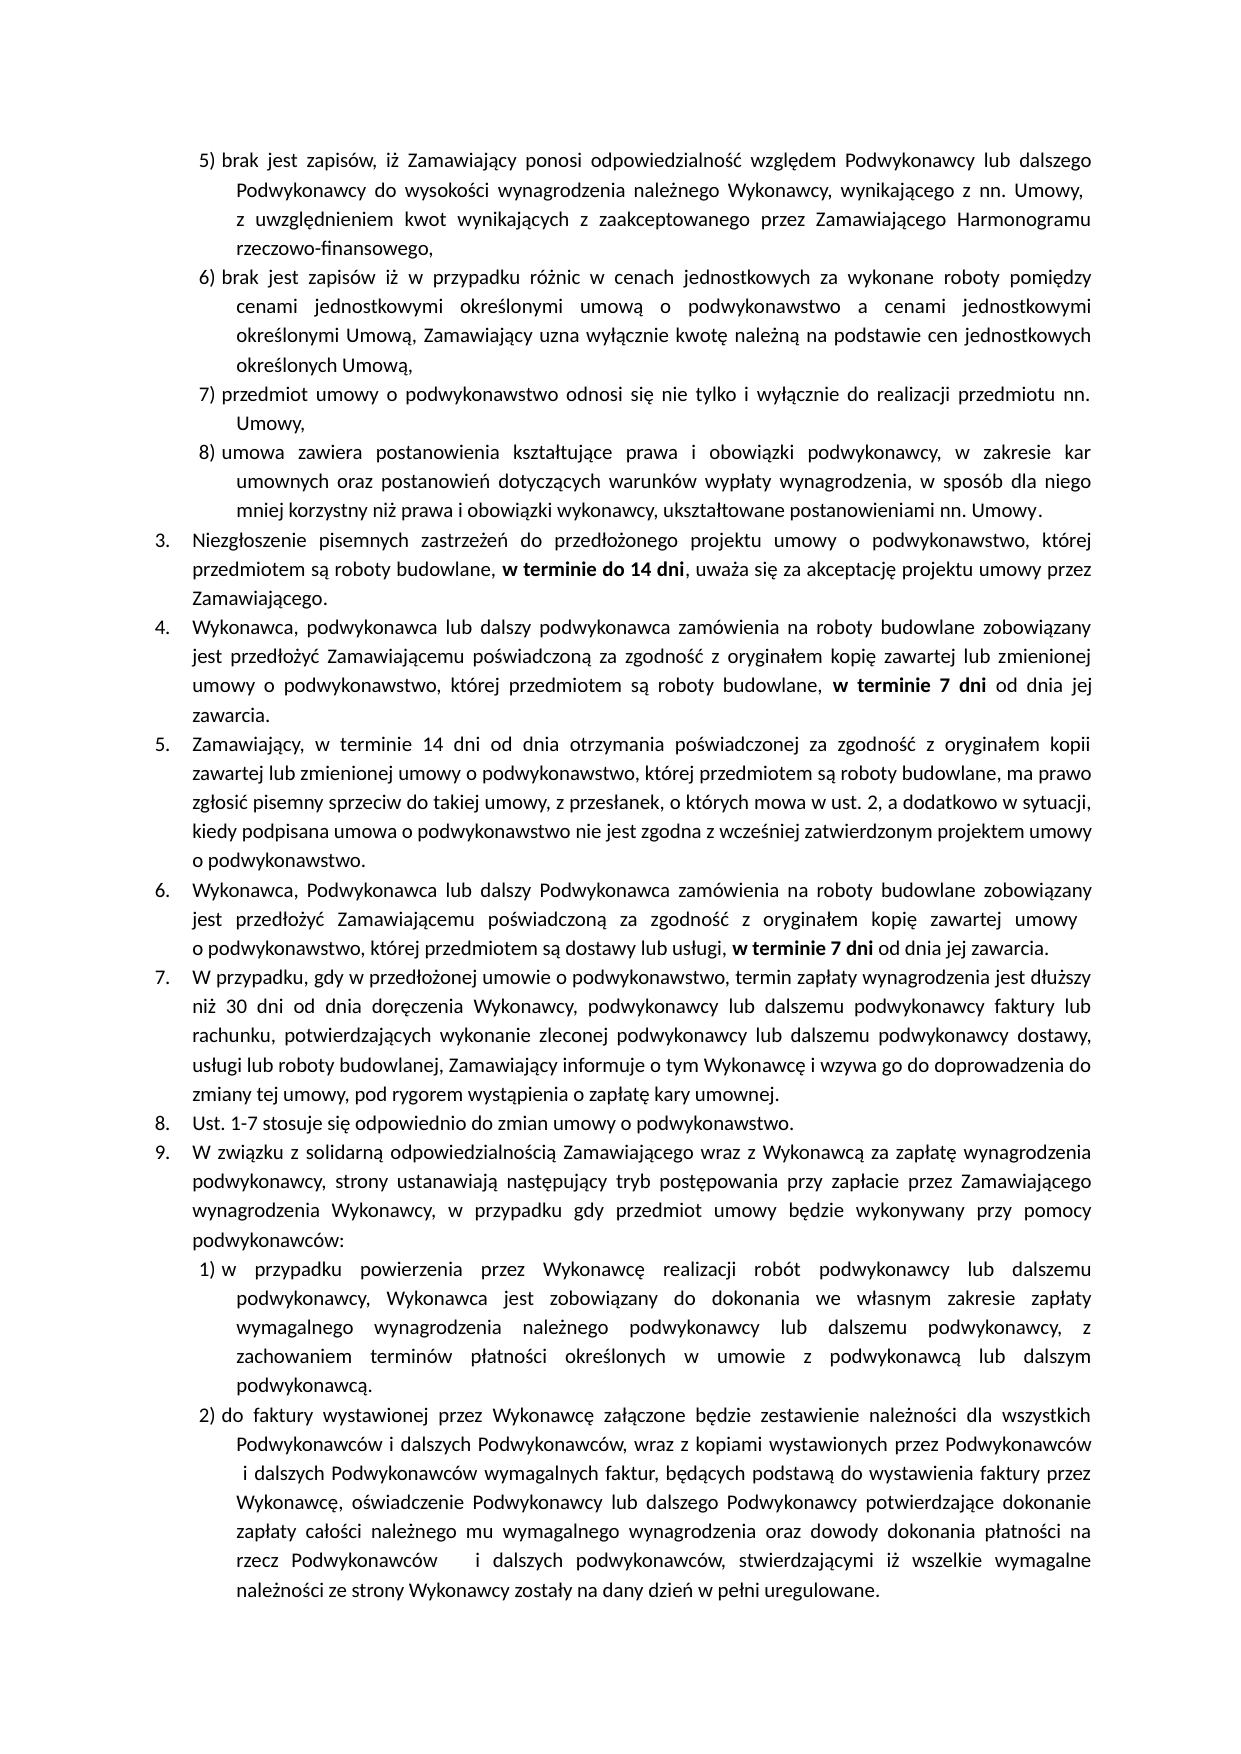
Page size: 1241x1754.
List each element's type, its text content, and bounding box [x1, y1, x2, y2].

list brak jest zapisów iż w przypadku różnic w cenach jednostkowych za wykonane roboty pomiędzy cenami jednostkowymi określonymi umową o podwykonawstwo a cenami jednostkowymi określonymi Umową, Zamawiający uzna wyłącznie kwotę należną na podstawie cen jednostkowych określonych Umową, [199, 264, 1093, 377]
list do faktury wystawionej przez Wykonawcę załączone będzie zestawienie należności dla wszystkich Podwykonawców i dalszych Podwykonawców, wraz z kopiami wystawionych przez Podwykonawców i dalszych Podwykonawców wymagalnych faktur, będących podstawą do wystawienia faktury przez Wykonawcę, oświadczenie Podwykonawcy lub dalszego Podwykonawcy potwierdzające dokonanie zapłaty całości należnego mu wymagalnego wynagrodzenia oraz dowody dokonania płatności na rzecz Podwykonawców i dalszych podwykonawców, stwierdzającymi iż wszelkie wymagalne należności ze strony Wykonawcy zostały na dany dzień w pełni uregulowane. [199, 1402, 1093, 1602]
list Wykonawca, podwykonawca lub dalszy podwykonawca zamówienia na roboty budowlane zobowiązany jest przedłożyć Zamawiającemu poświadczoną za zgodność z oryginałem kopię zawartej lub zmienionej umowy o podwykonawstwo, której przedmiotem są roboty budowlane, w terminie 7 dni od dnia jej zawarcia. [154, 614, 1093, 727]
list przedmiot umowy o podwykonawstwo odnosi się nie tylko i wyłącznie do realizacji przedmiotu nn. Umowy, [199, 381, 1093, 436]
list Ust. 1-7 stosuje się odpowiednio do zmian umowy o podwykonawstwo. [154, 1110, 1093, 1136]
list umowa zawiera postanowienia kształtujące prawa i obowiązki podwykonawcy, w zakresie kar umownych oraz postanowień dotyczących warunków wypłaty wynagrodzenia, w sposób dla niego mniej korzystny niż prawa i obowiązki wykonawcy, ukształtowane postanowieniami nn. Umowy. [199, 465, 1093, 523]
list Zamawiający, w terminie 14 dni od dnia otrzymania poświadczonej za zgodność z oryginałem kopii zawartej lub zmienionej umowy o podwykonawstwo, której przedmiotem są roboty budowlane, ma prawo zgłosić pisemny sprzeciw do takiej umowy, z przesłanek, o których mowa w ust. 2, a dodatkowo w sytuacji, kiedy podpisana umowa o podwykonawstwo nie jest zgodna z wcześniej zatwierdzonym projektem umowy o podwykonawstwo. [154, 731, 1093, 873]
list Niezgłoszenie pisemnych zastrzeżeń do przedłożonego projektu umowy o podwykonawstwo, której przedmiotem są roboty budowlane, w terminie do 14 dni, uważa się za akceptację projektu umowy przez Zamawiającego. [154, 527, 1093, 611]
list W przypadku, gdy w przedłożonej umowie o podwykonawstwo, termin zapłaty wynagrodzenia jest dłuższy niż 30 dni od dnia doręczenia Wykonawcy, podwykonawcy lub dalszemu podwykonawcy faktury lub rachunku, potwierdzających wykonanie zleconej podwykonawcy lub dalszemu podwykonawcy dostawy, usługi lub roboty budowlanej, Zamawiający informuje o tym Wykonawcę i wzywa go do doprowadzenia do zmiany tej umowy, pod rygorem wystąpienia o zapłatę kary umownej. [154, 964, 1093, 1106]
list W związku z solidarną odpowiedzialnością Zamawiającego wraz z Wykonawcą za zapłatę wynagrodzenia podwykonawcy, strony ustanawiają następujący tryb postępowania przy zapłacie przez Zamawiającego wynagrodzenia Wykonawcy, w przypadku gdy przedmiot umowy będzie wykonywany przy pomocy podwykonawców: [154, 1139, 1093, 1252]
list w przypadku powierzenia przez Wykonawcę realizacji robót podwykonawcy lub dalszemu podwykonawcy, Wykonawca jest zobowiązany do dokonania we własnym zakresie zapłaty wymagalnego wynagrodzenia należnego podwykonawcy lub dalszemu podwykonawcy, z zachowaniem terminów płatności określonych w umowie z podwykonawcą lub dalszym podwykonawcą. [199, 1256, 1093, 1398]
list Wykonawca, Podwykonawca lub dalszy Podwykonawca zamówienia na roboty budowlane zobowiązany jest przedłożyć Zamawiającemu poświadczoną za zgodność z oryginałem kopię zawartej umowy o podwykonawstwo, której przedmiotem są dostawy lub usługi, w terminie 7 dni od dnia jej zawarcia. [154, 877, 1093, 961]
list brak jest zapisów, iż Zamawiający ponosi odpowiedzialność względem Podwykonawcy lub dalszego Podwykonawcy do wysokości wynagrodzenia należnego Wykonawcy, wynikającego z nn. Umowy, z uwzględnieniem kwot wynikających z zaakceptowanego przez Zamawiającego Harmonogramu rzeczowo-finansowego, [199, 148, 1093, 261]
